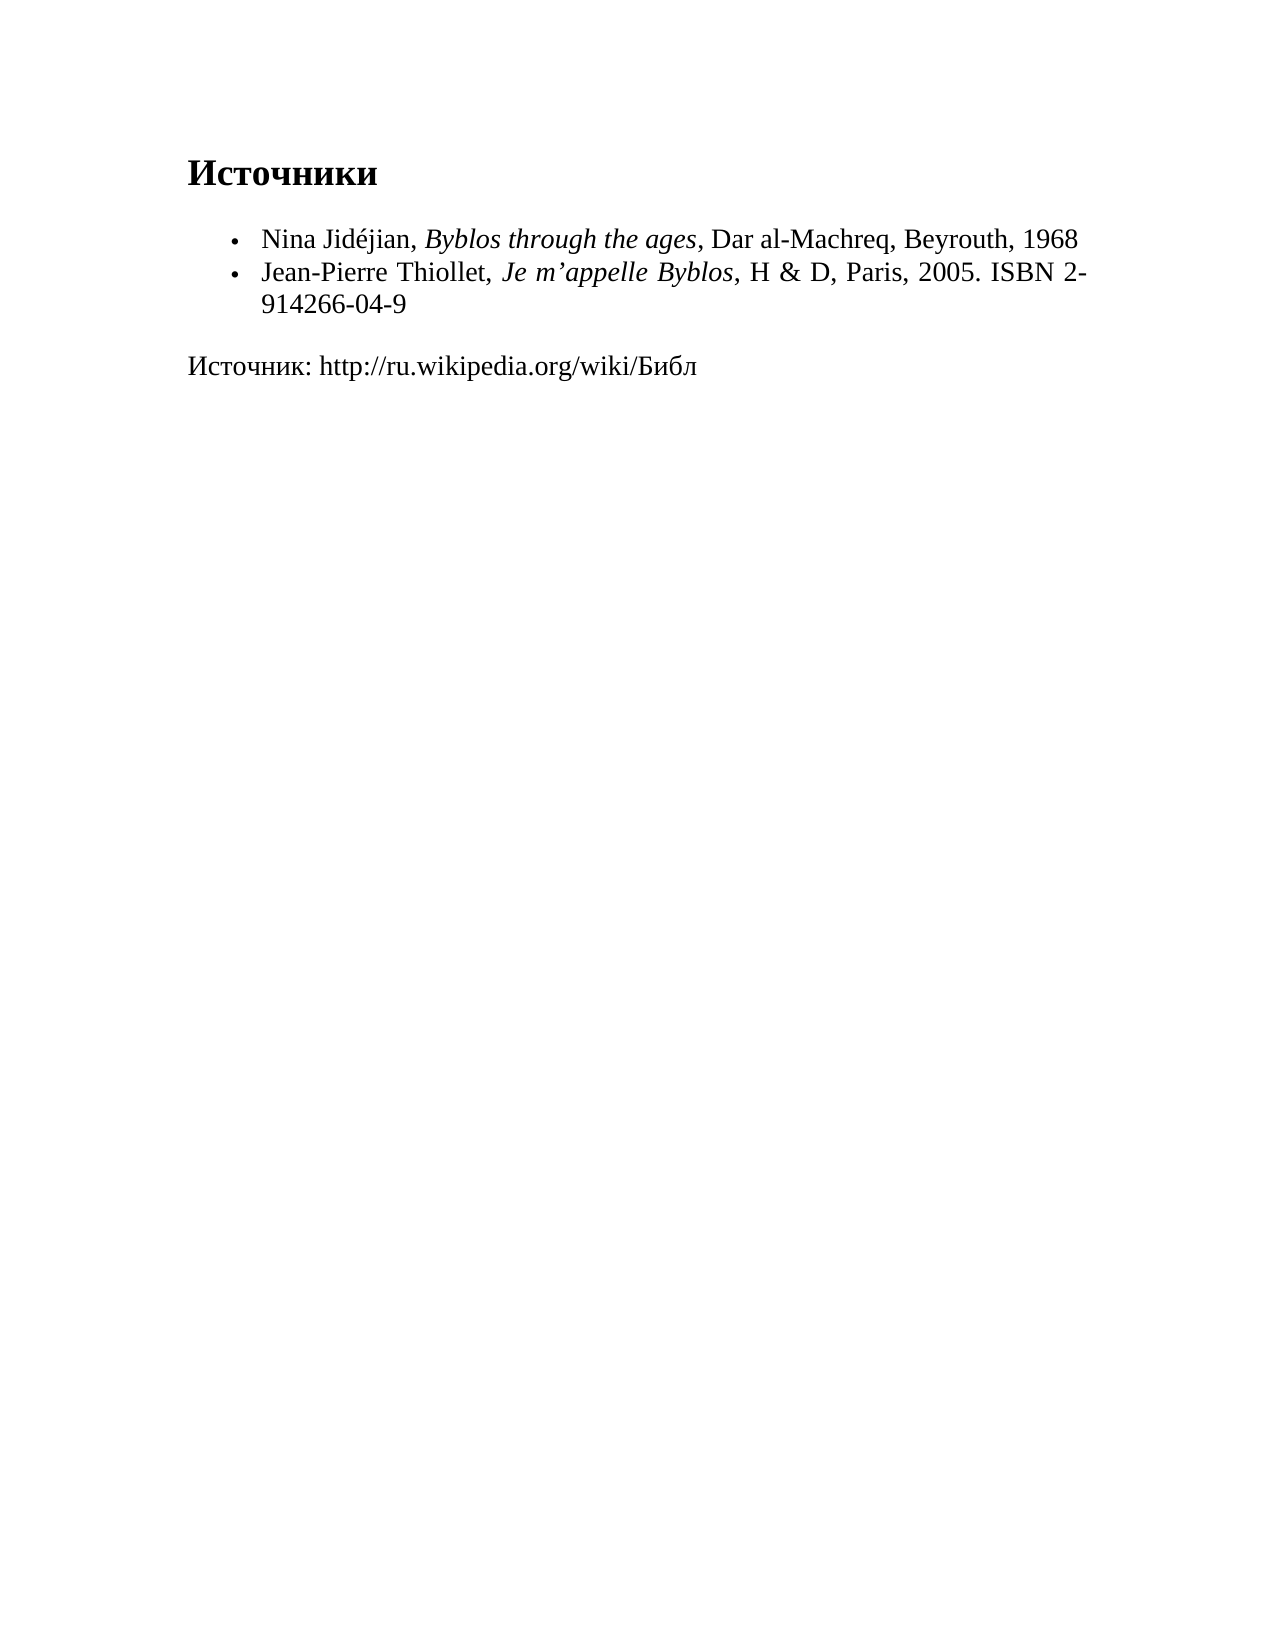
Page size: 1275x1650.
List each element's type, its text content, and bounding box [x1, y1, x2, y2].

list Nina Jidéjian, Byblos through the ages, Dar al-Machreq, Beyrouth, 1968 [232, 223, 1087, 255]
list Источники [187, 150, 1087, 193]
text Источник: http://ru.wikipedia.org/wiki/Библ [187, 349, 1087, 382]
list Jean-Pierre Thiollet, Je m’appelle Byblos, H & D, Paris, 2005. ISBN 2-914266-04-9 [232, 255, 1087, 320]
